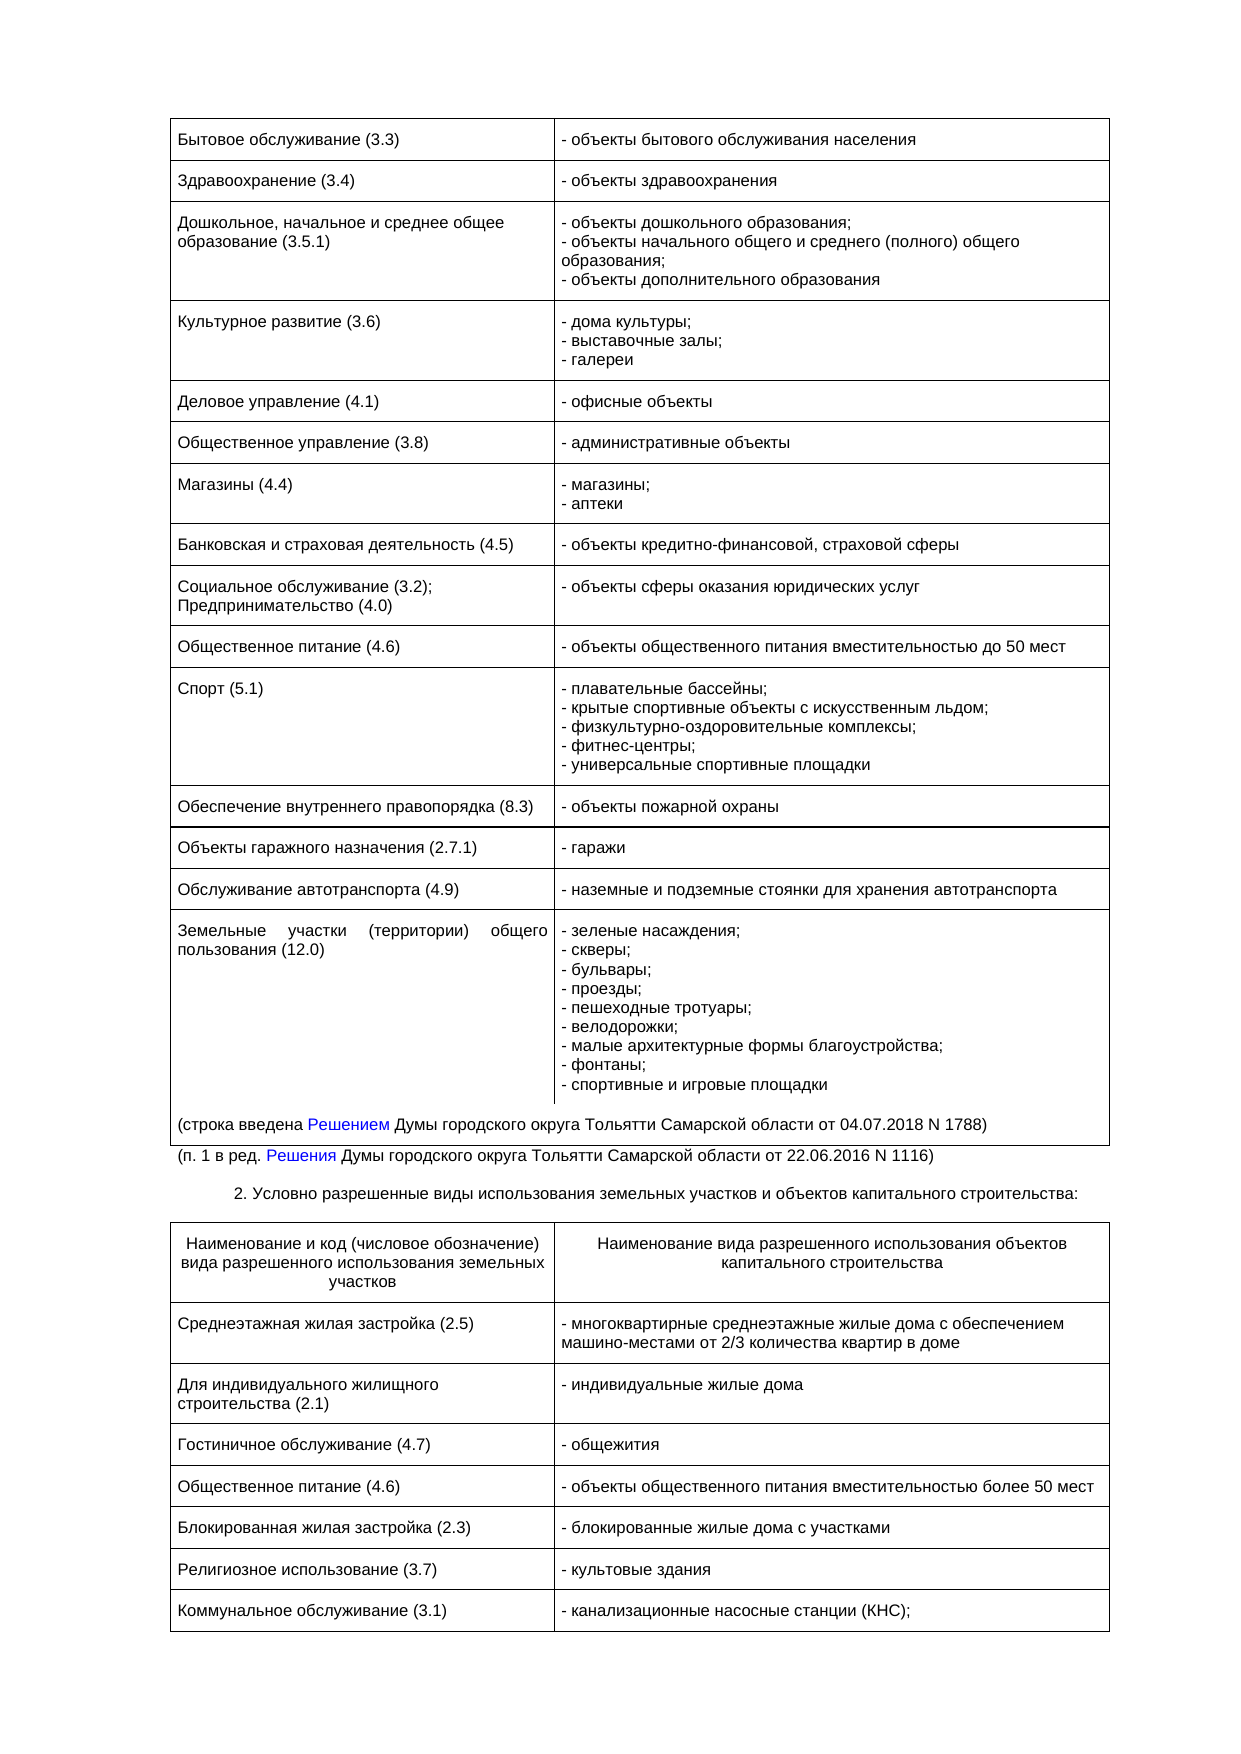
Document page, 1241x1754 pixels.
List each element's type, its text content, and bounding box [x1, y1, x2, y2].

table_cell Дошкольное, начальное и среднее общее образование (3.5.1) [171, 202, 554, 300]
table_cell Общественное питание (4.6) [171, 626, 554, 667]
table_cell - объекты здравоохранения [555, 161, 1109, 201]
table_cell Для индивидуального жилищного строительства (2.1) [171, 1364, 554, 1423]
table_cell - зеленые насаждения; - скверы; - бульвары; - проезды; - пешеходные тротуары; - велодорожки; - малые архитектурные формы благоустройства; - фонтаны; - спортивные и игровые площадки [555, 910, 1109, 1104]
table_cell - культовые здания [555, 1549, 1109, 1589]
table_header Наименование вида разрешенного использования объектов капитального строительства [555, 1223, 1109, 1302]
table_cell - блокированные жилые дома с участками [555, 1507, 1109, 1548]
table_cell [555, 1590, 1109, 1631]
text 2. Условно разрешенные виды использования земельных участков и объектов капитального строительства: [177, 1184, 1152, 1203]
table_cell - дома культуры; - выставочные залы; - галереи [555, 301, 1109, 380]
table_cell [171, 1590, 554, 1631]
table_cell - индивидуальные жилые дома [555, 1364, 1109, 1423]
table_cell Религиозное использование (3.7) [171, 1549, 554, 1589]
table_cell Здравоохранение (3.4) [171, 161, 554, 201]
table_cell - общежития [555, 1424, 1109, 1465]
text (п. 1 в ред. Решения Думы городского округа Тольятти Самарской области от 22.06.2016 N 1116) [177, 1146, 1152, 1165]
table_cell Обеспечение внутреннего правопорядка (8.3) [171, 786, 554, 826]
table_cell Общественное управление (3.8) [171, 422, 554, 463]
table_cell (строка введена Решением Думы городского округа Тольятти Самарской области от 04.07.2018 N 1788) [171, 1104, 1109, 1144]
table_header Наименование и код (числовое обозначение) вида разрешенного использования земельных участков [171, 1223, 554, 1302]
table_cell Общественное питание (4.6) [171, 1466, 554, 1506]
table_cell Обслуживание автотранспорта (4.9) [171, 869, 554, 909]
table_cell - административные объекты [555, 422, 1109, 463]
table_cell Спорт (5.1) [171, 668, 554, 785]
table_cell - офисные объекты [555, 381, 1109, 421]
table_cell Среднеэтажная жилая застройка (2.5) [171, 1303, 554, 1363]
table_cell - наземные и подземные стоянки для хранения автотранспорта [555, 869, 1109, 909]
table_cell Земельные участки (территории) общего пользования (12.0) [171, 910, 554, 1104]
table_cell Гостиничное обслуживание (4.7) [171, 1424, 554, 1465]
table_cell Социальное обслуживание (3.2); Предпринимательство (4.0) [171, 566, 554, 625]
table_cell Банковская и страховая деятельность (4.5) [171, 524, 554, 565]
table_cell Бытовое обслуживание (3.3) [171, 119, 554, 159]
table_cell - объекты бытового обслуживания населения [555, 119, 1109, 159]
table_cell - плавательные бассейны; - крытые спортивные объекты с искусственным льдом; - физкультурно-оздоровительные комплексы; - фитнес-центры; - универсальные спортивные площадки [555, 668, 1109, 785]
table_cell Магазины (4.4) [171, 464, 554, 523]
table_cell - объекты общественного питания вместительностью более 50 мест [555, 1466, 1109, 1506]
table_cell Блокированная жилая застройка (2.3) [171, 1507, 554, 1548]
table_cell Деловое управление (4.1) [171, 381, 554, 421]
table_cell - объекты дошкольного образования; - объекты начального общего и среднего (полного) общего образования; - объекты дополнительного образования [555, 202, 1109, 300]
table_cell - объекты сферы оказания юридических услуг [555, 566, 1109, 625]
table_cell - магазины; - аптеки [555, 464, 1109, 523]
table_cell - многоквартирные среднеэтажные жилые дома с обеспечением машино-местами от 2/3 количества квартир в доме [555, 1303, 1109, 1363]
table_cell - объекты общественного питания вместительностью до 50 мест [555, 626, 1109, 667]
table_cell - гаражи [555, 828, 1109, 868]
table_cell Культурное развитие (3.6) [171, 301, 554, 380]
table_cell Объекты гаражного назначения (2.7.1) [171, 828, 554, 868]
table_cell - объекты пожарной охраны [555, 786, 1109, 826]
table_cell - объекты кредитно-финансовой, страховой сферы [555, 524, 1109, 565]
